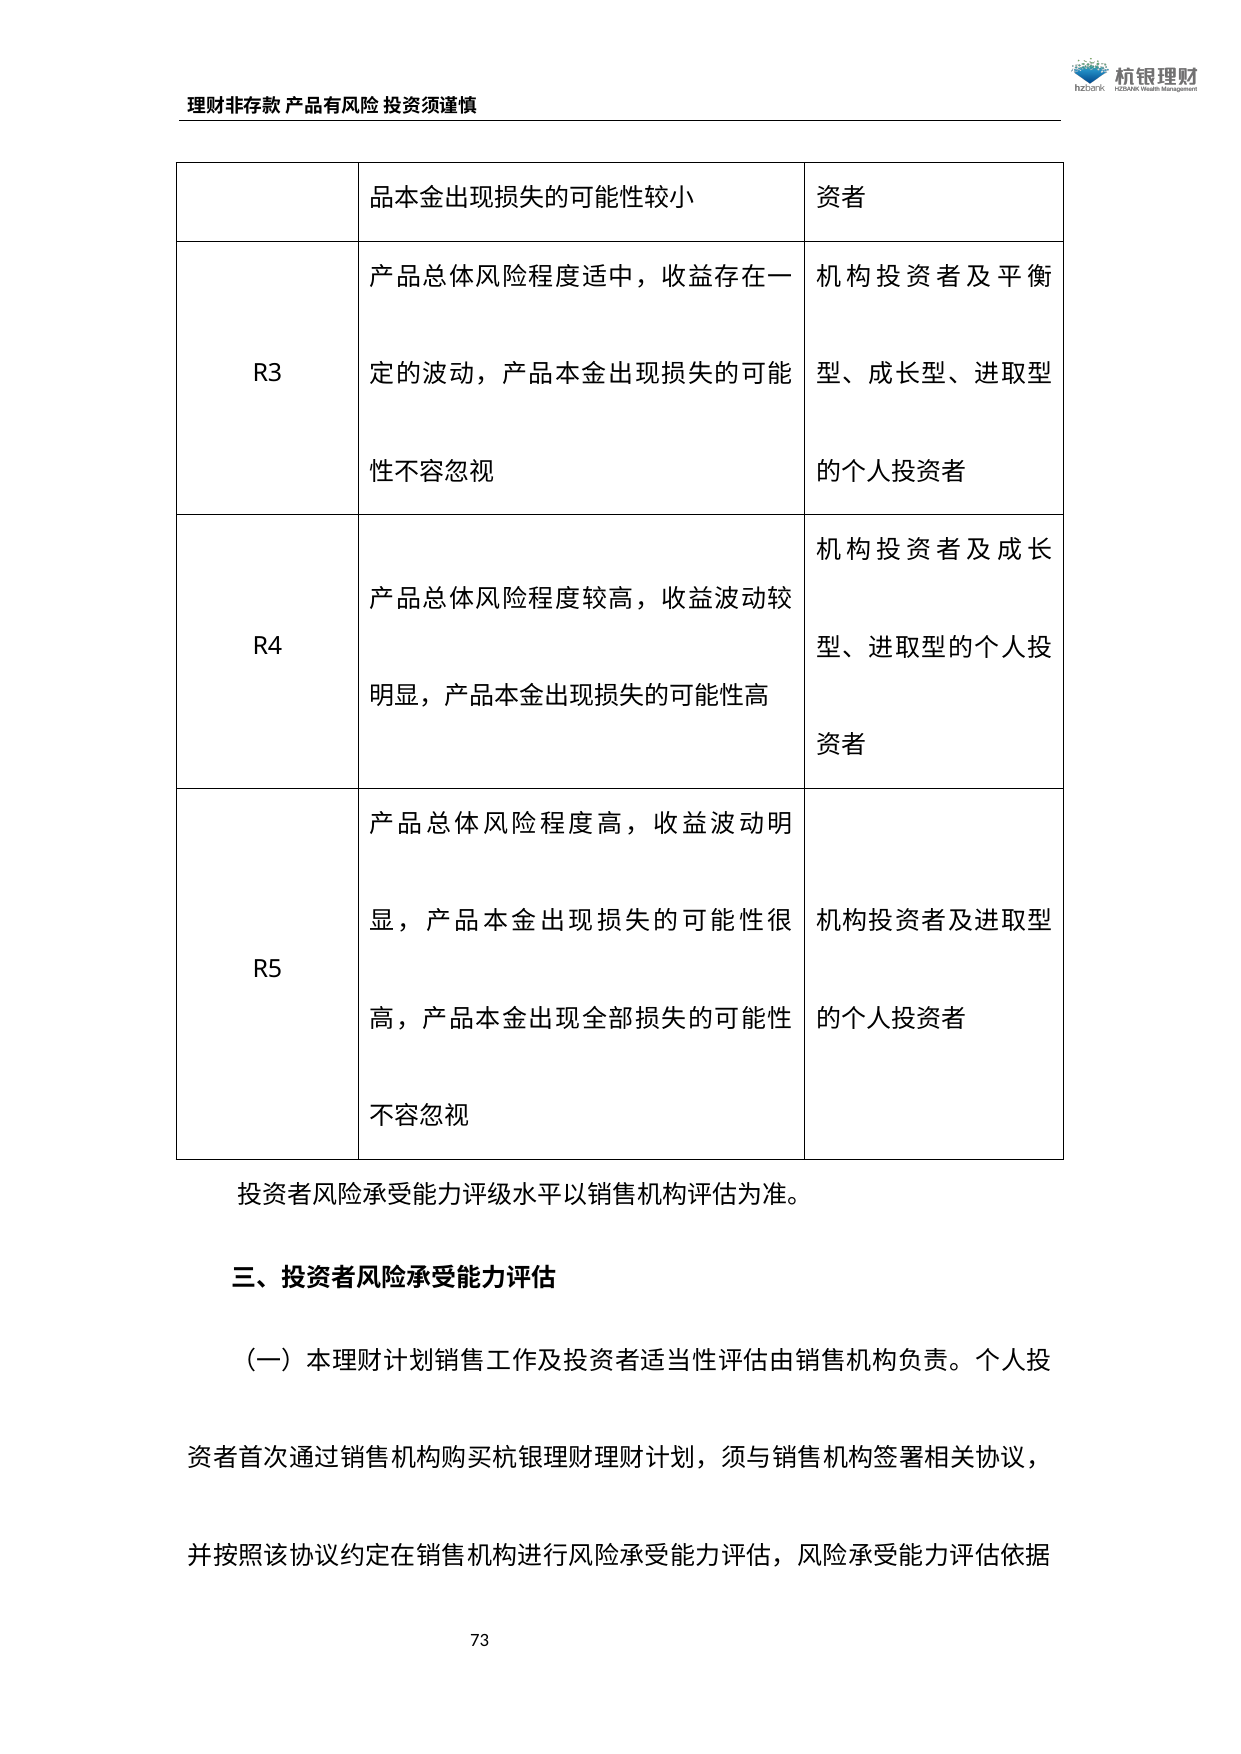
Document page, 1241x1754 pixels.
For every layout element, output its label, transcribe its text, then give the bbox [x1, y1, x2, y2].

table_cell 机构投资者及稳健型、平衡型、成长型、进取型的个人投资者 [805, 163, 1063, 241]
table_cell 产品总体风险程度较高，收益波动较明显，产品本金出现损失的可能性高 [359, 515, 804, 788]
table_cell R5 [177, 789, 358, 1159]
text 投资者风险承受能力评级水平以销售机构评估为准。 [187, 1160, 1053, 1225]
table_cell 产品总体风险程度高，收益波动明显，产品本金出现损失的可能性很高，产品本金出现全部损失的可能性不容忽视 [359, 789, 804, 1159]
picture [1027, 0, 1240, 151]
table_cell 机构投资者及平衡型、成长型、进取型的个人投资者 [805, 242, 1063, 514]
table_cell 产品总体风险程度适中，收益存在一定的波动，产品本金出现损失的可能性不容忽视 [359, 242, 804, 514]
table_cell R4 [177, 515, 358, 788]
table_cell R3 [177, 242, 358, 514]
table_cell 机构投资者及成长型、进取型的个人投资者 [805, 515, 1063, 788]
table_cell R2 [177, 163, 358, 241]
table_cell 产品总体风险程度较低，收益波动较小，虽然存在一些可能对产品本金和收益安全产生不利影响的因素，但产品本金出现损失的可能性较小 [359, 163, 804, 241]
table_cell 机构投资者及进取型的个人投资者 [805, 789, 1063, 1159]
list 投资者风险承受能力评估 [187, 1243, 1053, 1308]
